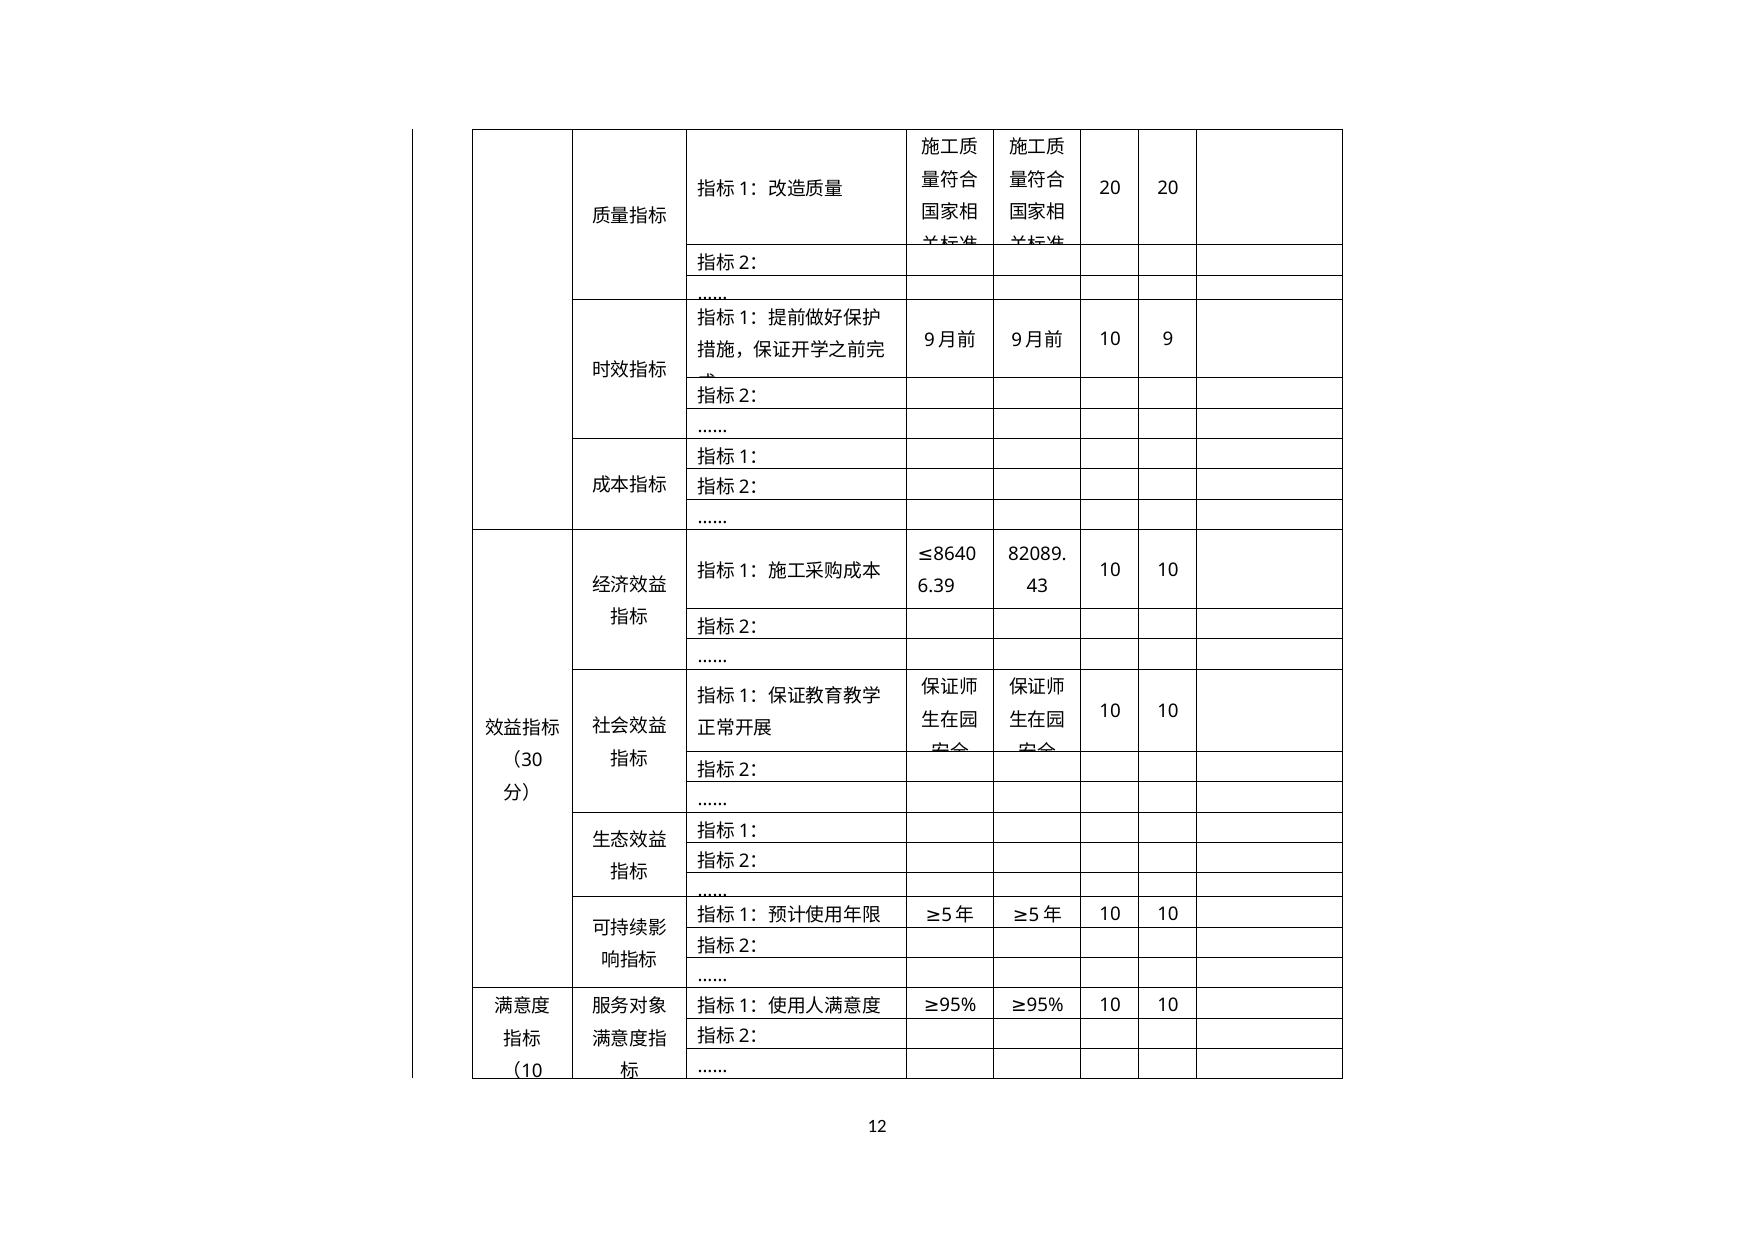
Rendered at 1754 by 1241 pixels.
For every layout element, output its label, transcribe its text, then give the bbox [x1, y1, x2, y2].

table_cell 指标1：使用人满意度 [687, 988, 906, 1017]
table_cell [1139, 782, 1196, 812]
table_cell …… [687, 782, 906, 812]
table_cell [907, 782, 993, 812]
table_cell 指标2： [687, 928, 906, 957]
table_cell 10 [1081, 897, 1138, 927]
table_cell [1081, 928, 1138, 957]
table_cell [994, 873, 1080, 896]
table_cell [1197, 439, 1342, 468]
table_cell [907, 409, 993, 438]
table_cell 10 [1081, 530, 1138, 608]
table_cell ≥95% [907, 988, 993, 1017]
table_cell [1081, 843, 1138, 872]
table_cell [1139, 1019, 1196, 1048]
table_cell [1139, 276, 1196, 299]
table_cell [1081, 276, 1138, 299]
table_cell [994, 500, 1080, 529]
table_cell [994, 469, 1080, 498]
table_cell 20 [1139, 130, 1196, 244]
table_cell 10 [1139, 670, 1196, 751]
table_cell 指标2： [687, 609, 906, 638]
table_cell [1139, 378, 1196, 407]
table_cell [1197, 530, 1342, 608]
table_cell [1081, 378, 1138, 407]
table_cell [907, 378, 993, 407]
table_cell [1139, 928, 1196, 957]
table_cell [907, 439, 993, 468]
table_cell ≥5年 [994, 897, 1080, 927]
table_cell [994, 843, 1080, 872]
table_cell 服务对象满意度指标 [573, 988, 686, 1078]
table_cell [1197, 958, 1342, 987]
table_cell [1139, 813, 1196, 842]
table_cell [1139, 245, 1196, 275]
table_cell [1081, 1019, 1138, 1048]
table_cell [1081, 409, 1138, 438]
table_cell [1197, 245, 1342, 275]
table_cell [907, 1019, 993, 1048]
table_cell [1139, 843, 1196, 872]
table_cell …… [687, 409, 906, 438]
table_cell [1197, 752, 1342, 781]
table_cell [907, 276, 993, 299]
table_cell 指标1：保证教育教学正常开展 [687, 670, 906, 751]
table_cell 20 [1081, 130, 1138, 244]
table_cell 10 [1081, 988, 1138, 1017]
table_cell 10 [1139, 988, 1196, 1017]
table_cell 指标1：施工采购成本 [687, 530, 906, 608]
table_cell [1139, 639, 1196, 668]
table_cell [1197, 609, 1342, 638]
table_cell [994, 1049, 1080, 1078]
table_cell [1197, 988, 1342, 1017]
table_cell 指标2： [687, 245, 906, 275]
table_cell [1081, 639, 1138, 668]
table_cell [1197, 409, 1342, 438]
table_cell [994, 928, 1080, 957]
table_cell 指标2： [687, 469, 906, 498]
table_cell …… [687, 639, 906, 668]
table_cell [907, 928, 993, 957]
table_cell 指标2： [687, 843, 906, 872]
table_cell [907, 813, 993, 842]
table_cell 经济效益 指标 [573, 530, 686, 668]
table_cell [1081, 752, 1138, 781]
table_cell …… [687, 500, 906, 529]
table_cell [994, 752, 1080, 781]
table_cell 保证师生在园安全 [907, 670, 993, 751]
table_cell [1081, 782, 1138, 812]
table_cell [994, 378, 1080, 407]
table_cell [1139, 439, 1196, 468]
table_cell [907, 873, 993, 896]
table_cell [1197, 639, 1342, 668]
table_cell [994, 1019, 1080, 1048]
table_cell 指标1：预计使用年限 [687, 897, 906, 927]
table_cell [1081, 439, 1138, 468]
table_cell 社会效益 指标 [573, 670, 686, 812]
table_cell [1197, 1049, 1342, 1078]
table_cell 可持续影响指标 [573, 897, 686, 987]
table_cell 指标1： [687, 813, 906, 842]
table_cell [907, 1049, 993, 1078]
table_cell [1081, 500, 1138, 529]
table_cell [994, 409, 1080, 438]
table_cell [1197, 300, 1342, 377]
table_cell [994, 639, 1080, 668]
table_cell 质量指标 [573, 130, 686, 299]
table_cell [1139, 752, 1196, 781]
table_cell 时效指标 [573, 300, 686, 438]
table_cell [1139, 469, 1196, 498]
table_cell [1197, 378, 1342, 407]
table_cell [1197, 897, 1342, 927]
table_cell [994, 245, 1080, 275]
table_cell 指标2： [687, 752, 906, 781]
table_cell 指标1： [687, 439, 906, 468]
table_cell 10 [1139, 530, 1196, 608]
table_cell 10 [1081, 300, 1138, 377]
table_cell [1139, 958, 1196, 987]
table_cell 指标2： [687, 1019, 906, 1048]
table_cell [994, 439, 1080, 468]
table_cell [907, 843, 993, 872]
table_cell [1139, 500, 1196, 529]
table_cell [1197, 843, 1342, 872]
table_cell [1197, 873, 1342, 896]
table_cell …… [687, 873, 906, 896]
table_cell [1197, 782, 1342, 812]
table_cell [1081, 813, 1138, 842]
table_cell [1197, 276, 1342, 299]
table_cell …… [687, 1049, 906, 1078]
table_cell ≥5年 [907, 897, 993, 927]
table_cell 9月前 [907, 300, 993, 377]
table_cell [1197, 500, 1342, 529]
table_cell 效益指标 （30分） [473, 530, 572, 987]
table_cell 指标2： [687, 378, 906, 407]
table_cell [1081, 469, 1138, 498]
table_cell [1197, 928, 1342, 957]
table_cell [994, 813, 1080, 842]
table_cell [1081, 609, 1138, 638]
table_cell 生态效益 指标 [573, 813, 686, 896]
table_cell 施工质量符合国家相关标准 [907, 130, 993, 244]
table_cell 指标1：提前做好保护措施，保证开学之前完成 [687, 300, 906, 377]
table_cell [1197, 670, 1342, 751]
table_cell 保证师生在园安全 [994, 670, 1080, 751]
table_cell [1139, 1049, 1196, 1078]
table_cell ≥95% [994, 988, 1080, 1017]
table_cell [1139, 409, 1196, 438]
table_cell [1197, 1019, 1342, 1048]
table_cell [1197, 130, 1342, 244]
table_cell 10 [1139, 897, 1196, 927]
table_cell [1081, 958, 1138, 987]
table_cell 指标1：改造质量 [687, 130, 906, 244]
table_cell 9月前 [994, 300, 1080, 377]
table_cell [1197, 469, 1342, 498]
table_cell 成本指标 [573, 439, 686, 529]
table_cell [1081, 245, 1138, 275]
table_cell ≤86406.39 [907, 530, 993, 608]
table_cell [1139, 873, 1196, 896]
table_cell [907, 609, 993, 638]
table_cell [994, 782, 1080, 812]
table_cell [994, 276, 1080, 299]
table_cell [994, 609, 1080, 638]
table_cell [1139, 609, 1196, 638]
table_cell [1197, 813, 1342, 842]
table_cell [907, 469, 993, 498]
table_cell [907, 958, 993, 987]
table_cell [907, 500, 993, 529]
table_cell …… [687, 276, 906, 299]
table_cell 9 [1139, 300, 1196, 377]
table_cell [1081, 1049, 1138, 1078]
table_cell 82089.43 [994, 530, 1080, 608]
table_cell 满意度 指标 （10分） [473, 988, 572, 1078]
table_cell …… [687, 958, 906, 987]
table_cell [907, 245, 993, 275]
table_cell [907, 639, 993, 668]
table_cell [907, 752, 993, 781]
table_cell 施工质量符合国家相关标准 [994, 130, 1080, 244]
table_cell 10 [1081, 670, 1138, 751]
table_cell [1081, 873, 1138, 896]
table_cell [994, 958, 1080, 987]
